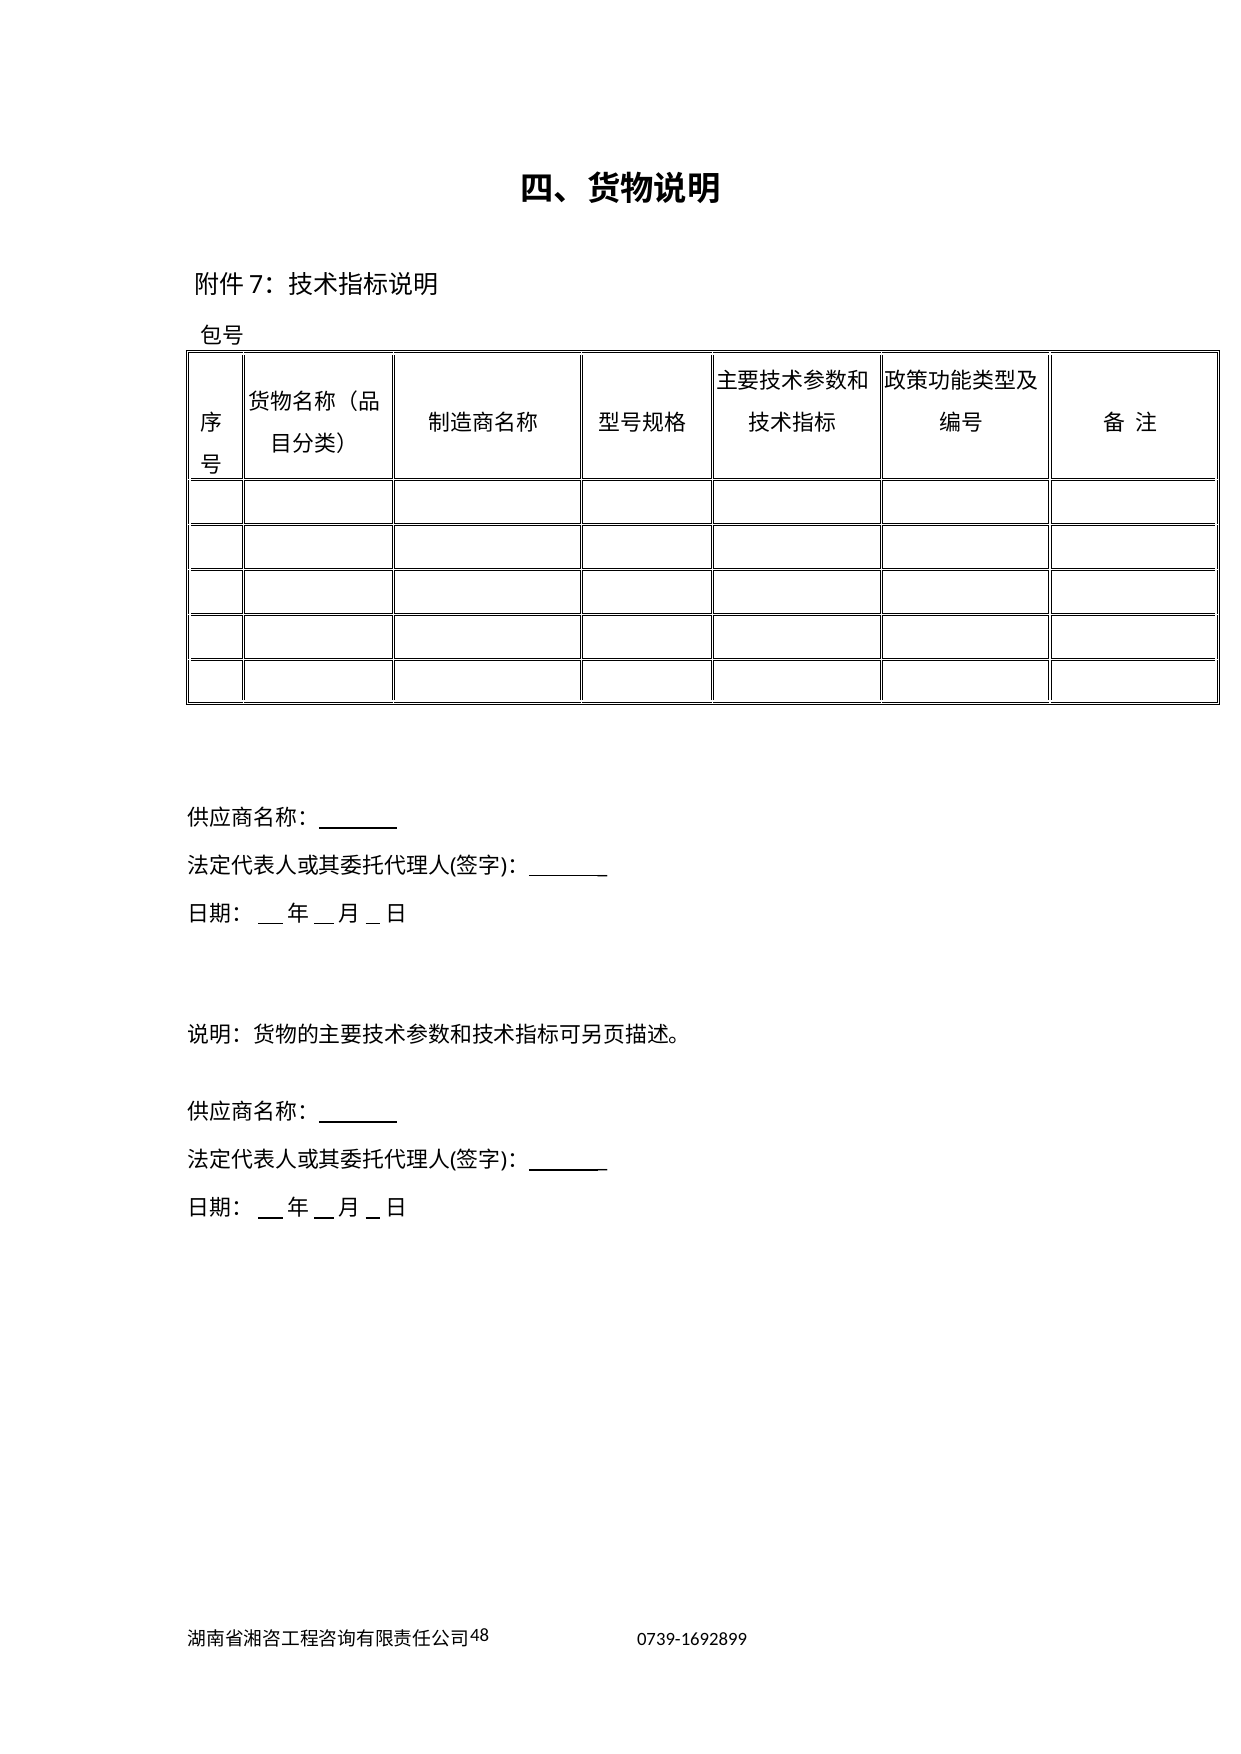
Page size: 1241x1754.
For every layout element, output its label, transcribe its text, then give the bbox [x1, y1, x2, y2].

text 供应商名称： [187, 800, 1053, 832]
table_cell [188, 523, 244, 568]
table_cell [244, 658, 394, 702]
table_header 货物名称（品目分类） [244, 351, 394, 478]
table_header 政策功能类型及编号 [881, 351, 1050, 478]
text 供应商名称： [187, 1094, 1053, 1126]
text 四、货物说明 [187, 162, 1053, 210]
table_cell [395, 616, 580, 657]
table_cell [583, 616, 711, 657]
table_cell [583, 571, 711, 613]
table_header 主要技术参数和技术指标 [713, 353, 881, 478]
table_cell [245, 571, 392, 613]
table_cell [189, 613, 242, 657]
table_cell [245, 481, 392, 523]
table_header 型号规格 [581, 353, 712, 478]
table_cell [714, 616, 880, 657]
table_cell [1050, 523, 1219, 568]
table_cell [394, 661, 581, 702]
table_cell [883, 526, 1048, 568]
table_cell [714, 571, 880, 613]
table_cell [883, 481, 1048, 523]
text 法定代表人或其委托代理人(签字)： _ [187, 848, 1053, 879]
text 日期： 年 月 日 [187, 895, 1053, 928]
table_cell [583, 481, 711, 523]
text 包号 [178, 318, 1053, 350]
table_cell [245, 526, 392, 568]
table_cell [883, 616, 1048, 657]
table_cell [713, 661, 881, 702]
table_cell [583, 526, 711, 568]
table_cell [714, 526, 880, 568]
table_cell [883, 571, 1048, 613]
table_cell [581, 661, 712, 702]
text 附件7：技术指标说明 [187, 264, 1053, 300]
table_cell [189, 658, 244, 702]
text 日期： 年 月 日 [187, 1189, 1053, 1222]
table_cell [1050, 658, 1217, 702]
text 法定代表人或其委托代理人(签字)： _ [187, 1142, 1053, 1174]
table_cell [188, 568, 244, 613]
table_cell [395, 481, 580, 523]
table_header 序号 [188, 351, 244, 478]
table_header 制造商名称 [394, 353, 581, 478]
table_cell [1050, 478, 1219, 523]
table_cell [714, 481, 880, 523]
table_cell [1052, 613, 1217, 657]
table_cell [1050, 568, 1219, 613]
table_cell [245, 616, 392, 657]
table_cell [395, 526, 580, 568]
table_cell [188, 478, 244, 523]
table_cell [881, 658, 1050, 702]
text 说明：货物的主要技术参数和技术指标可另页描述。 [187, 1017, 1053, 1049]
table_cell [395, 571, 580, 613]
table_header 备 注 [1050, 353, 1217, 478]
